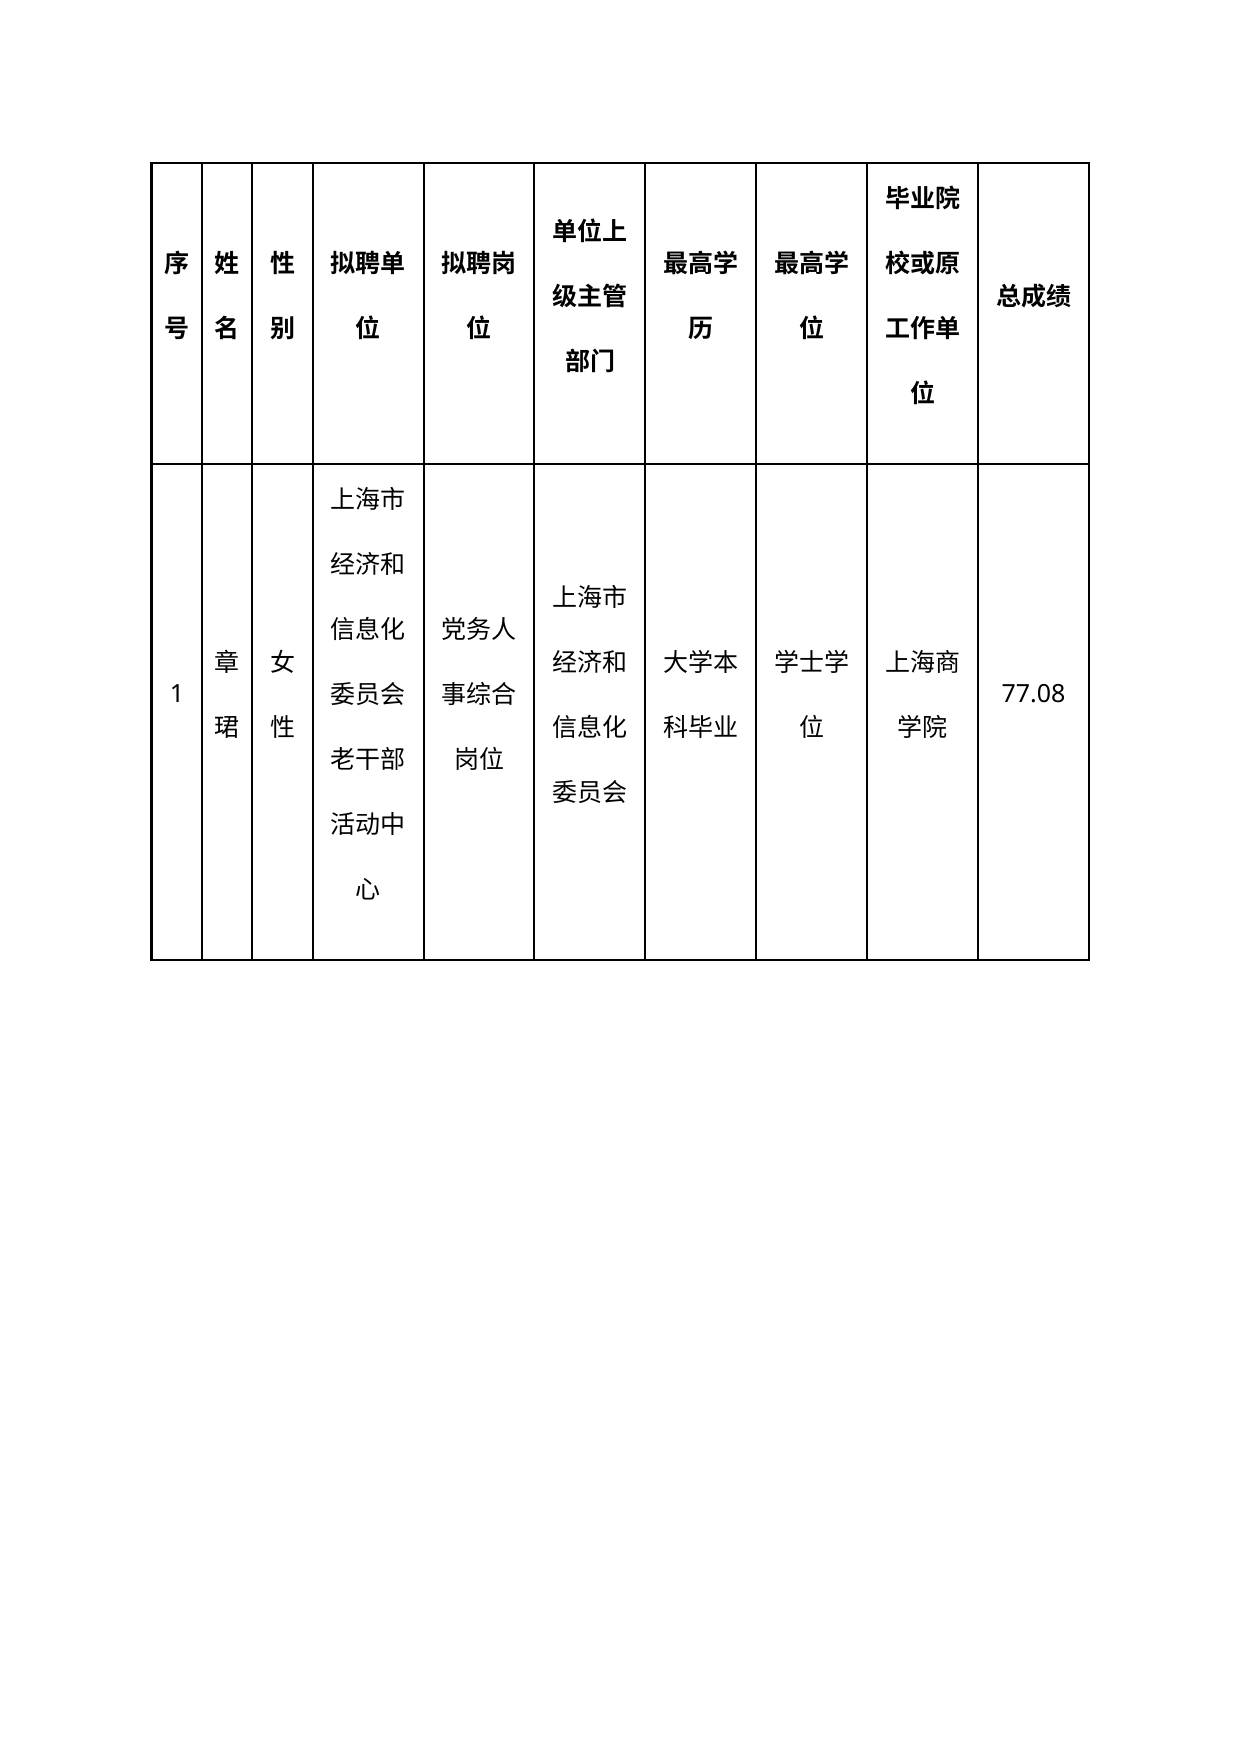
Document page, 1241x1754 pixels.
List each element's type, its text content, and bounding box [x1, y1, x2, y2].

table_header 毕业院校或原工作单位 [868, 164, 977, 463]
table_cell 党务人事综合岗位 [425, 465, 533, 959]
table_header 最高学历 [646, 164, 755, 463]
table_cell 大学本科毕业 [646, 465, 755, 959]
table_cell 1 [153, 465, 201, 959]
table_cell 上海商学院 [868, 465, 977, 959]
table_header 序号 [153, 164, 201, 463]
table_header 性别 [253, 164, 312, 463]
table_cell 女性 [253, 465, 312, 959]
table_cell 章珺 [203, 465, 251, 959]
table_header 最高学位 [757, 164, 866, 463]
table_cell 上海市经济和信息化委员会老干部活动中心 [314, 465, 423, 959]
table_cell 上海市经济和信息化委员会 [535, 465, 644, 959]
table_header 拟聘岗位 [425, 164, 533, 463]
table_cell 学士学位 [757, 465, 866, 959]
table_header 单位上级主管部门 [535, 164, 644, 463]
table_header 拟聘单位 [314, 164, 423, 463]
table_header 总成绩 [979, 164, 1088, 463]
table_header 姓名 [203, 164, 251, 463]
table_cell 77.08 [979, 465, 1088, 959]
